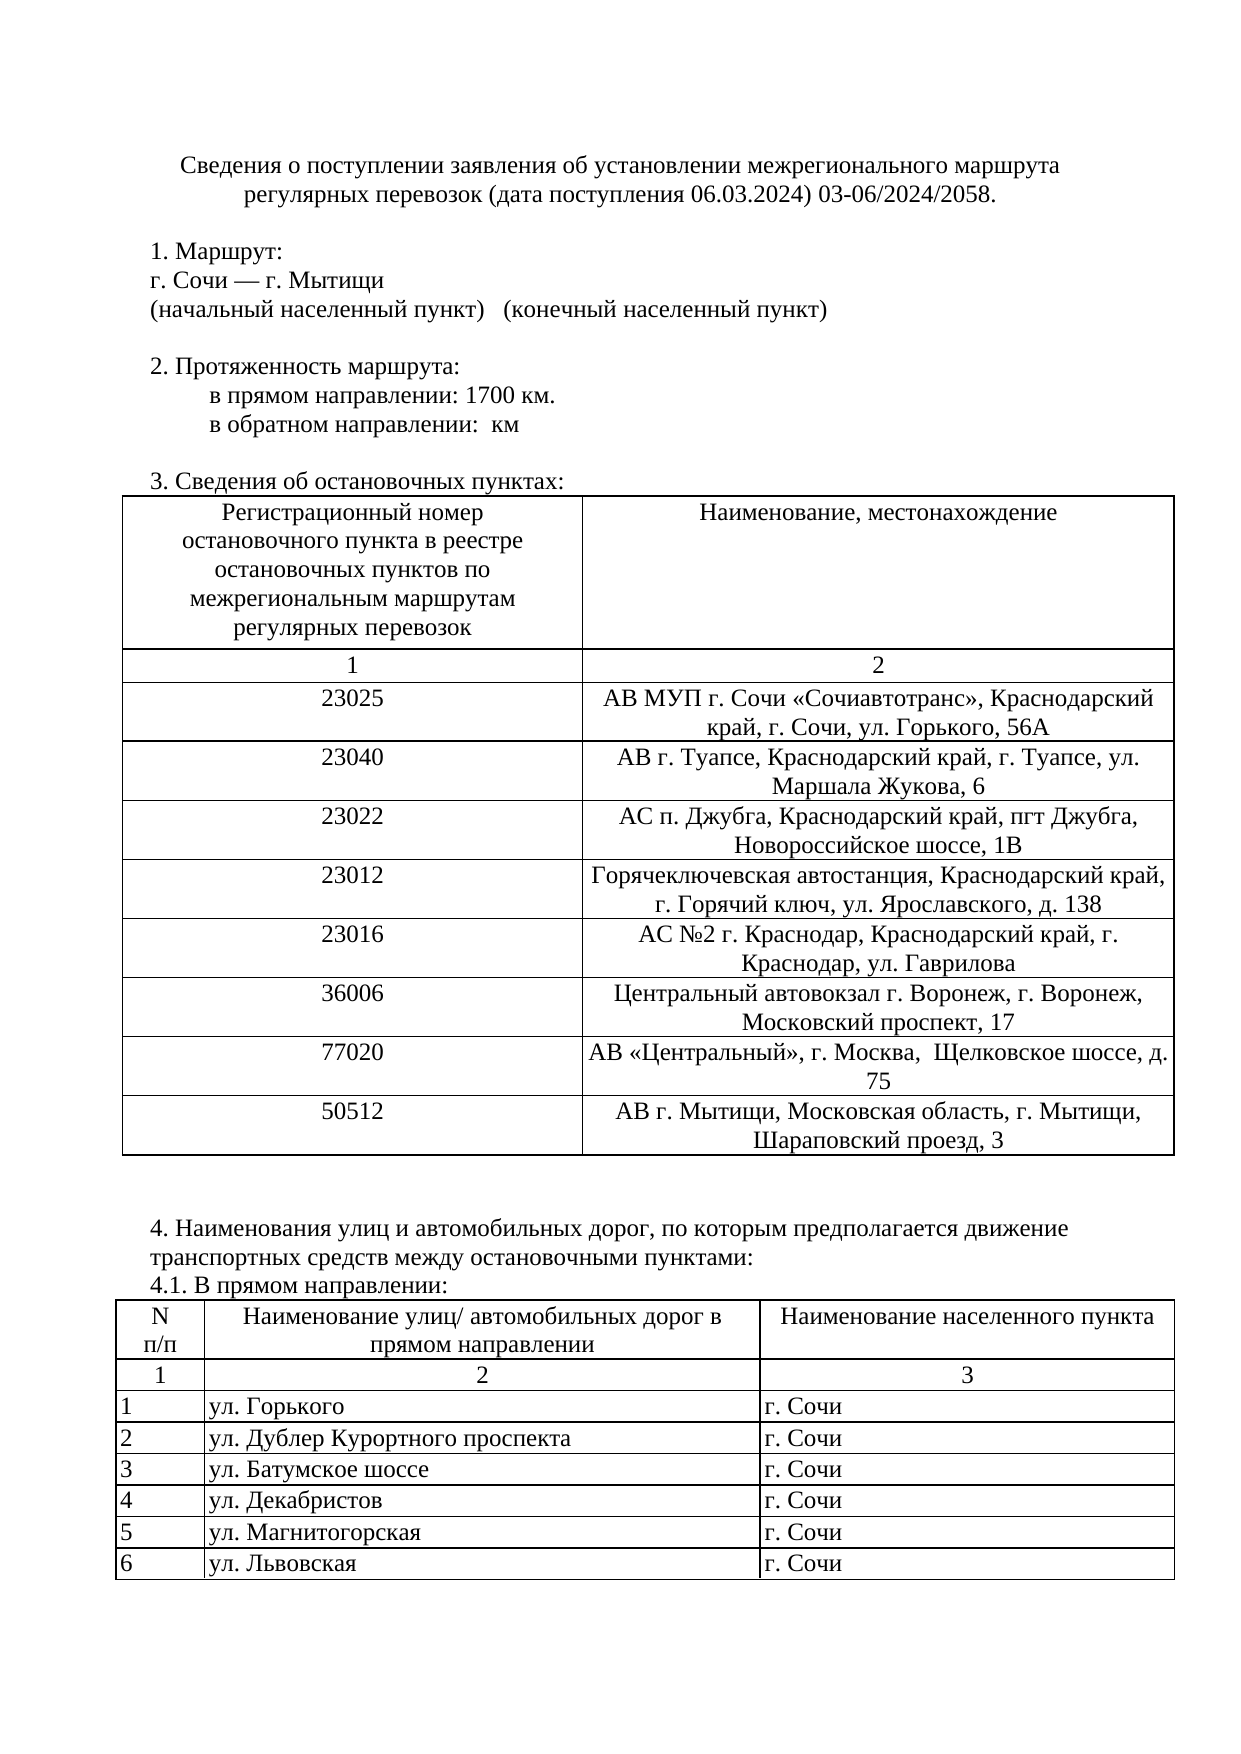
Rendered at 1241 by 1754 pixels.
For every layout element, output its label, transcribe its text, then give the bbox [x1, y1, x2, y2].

table_cell 3 [117, 1454, 204, 1484]
text 1. Маршрут: [150, 236, 1090, 265]
table_cell 23022 [123, 801, 582, 858]
text г. Сочи — г. Мытищи [150, 265, 1090, 294]
table_cell 2 [583, 650, 1173, 681]
table_cell 2 [205, 1360, 759, 1390]
text Сведения о поступлении заявления об установлении межрегионального маршрута регулярных перевозок (дата поступления 06.03.2024) 03-06/2024/2058. [150, 150, 1090, 207]
table_cell АВ г. Туапсе, Краснодарский край, г. Туапсе, ул. Маршала Жукова, 6 [583, 742, 1173, 799]
table_cell 1 [117, 1391, 204, 1421]
table_cell ул. Дублер Курортного проспекта [205, 1423, 759, 1453]
table_cell 4 [117, 1486, 204, 1516]
text 4.1. В прямом направлении: [150, 1270, 1090, 1299]
table_header Наименование улиц/ автомобильных дорог в прямом направлении [205, 1301, 759, 1358]
table_cell г. Сочи [761, 1517, 1174, 1547]
table_cell 5 [117, 1517, 204, 1547]
table_cell г. Сочи [761, 1391, 1174, 1421]
table_cell АС №2 г. Краснодар, Краснодарский край, г. Краснодар, ул. Гаврилова [583, 919, 1173, 977]
table_header Регистрационный номер остановочного пункта в реестре остановочных пунктов по межрегиональным маршрутам регулярных перевозок [123, 497, 582, 648]
table_cell ул. Горького [205, 1391, 759, 1421]
table_cell г. Сочи [761, 1454, 1174, 1484]
table_cell ул. Львовская [205, 1549, 759, 1578]
table_header Наименование населенного пункта [761, 1301, 1174, 1358]
table_cell 1 [123, 650, 582, 681]
table_cell 1 [117, 1360, 204, 1390]
table_cell АВ г. Мытищи, Московская область, г. Мытищи, Шараповский проезд, 3 [583, 1096, 1173, 1154]
table_cell 23012 [123, 860, 582, 918]
table_cell 6 [117, 1549, 204, 1578]
text 4. Наименования улиц и автомобильных дорог, по которым предполагается движение транспортных средств между остановочными пунктами: [150, 1213, 1090, 1270]
text в прямом направлении: 1700 км. [150, 380, 1090, 409]
table_cell АВ «Центральный», г. Москва, Щелковское шоссе, д. 75 [583, 1037, 1173, 1095]
table_cell 3 [761, 1360, 1174, 1390]
table_cell г. Сочи [761, 1423, 1174, 1453]
text в обратном направлении: км [150, 409, 1090, 437]
table_cell Горячеключевская автостанция, Краснодарский край, г. Горячий ключ, ул. Ярославского, д. 138 [583, 860, 1173, 918]
text (начальный населенный пункт) (конечный населенный пункт) [150, 294, 1090, 322]
table_cell ул. Магнитогорская [205, 1517, 759, 1547]
table_cell 2 [117, 1423, 204, 1453]
text 3. Сведения об остановочных пунктах: [150, 466, 1090, 495]
table_cell 23025 [123, 683, 582, 740]
table_cell АВ МУП г. Сочи «Сочиавтотранс», Краснодарский край, г. Сочи, ул. Горького, 56А [583, 683, 1173, 740]
table_cell АС п. Джубга, Краснодарский край, пгт Джубга, Новороссийское шоссе, 1В [583, 801, 1173, 858]
table_cell г. Сочи [761, 1486, 1174, 1516]
table_cell ул. Декабристов [205, 1486, 759, 1516]
table_cell г. Сочи [761, 1549, 1174, 1578]
table_header N п/п [117, 1301, 204, 1358]
table_cell 50512 [123, 1096, 582, 1154]
table_cell 36006 [123, 978, 582, 1036]
table_cell Центральный автовокзал г. Воронеж, г. Воронеж, Московский проспект, 17 [583, 978, 1173, 1036]
table_cell 77020 [123, 1037, 582, 1095]
table_cell 23040 [123, 742, 582, 799]
table_cell 23016 [123, 919, 582, 977]
text 2. Протяженность маршрута: [150, 351, 1090, 380]
table_header Наименование, местонахождение [583, 497, 1173, 648]
table_cell ул. Батумское шоссе [205, 1454, 759, 1484]
